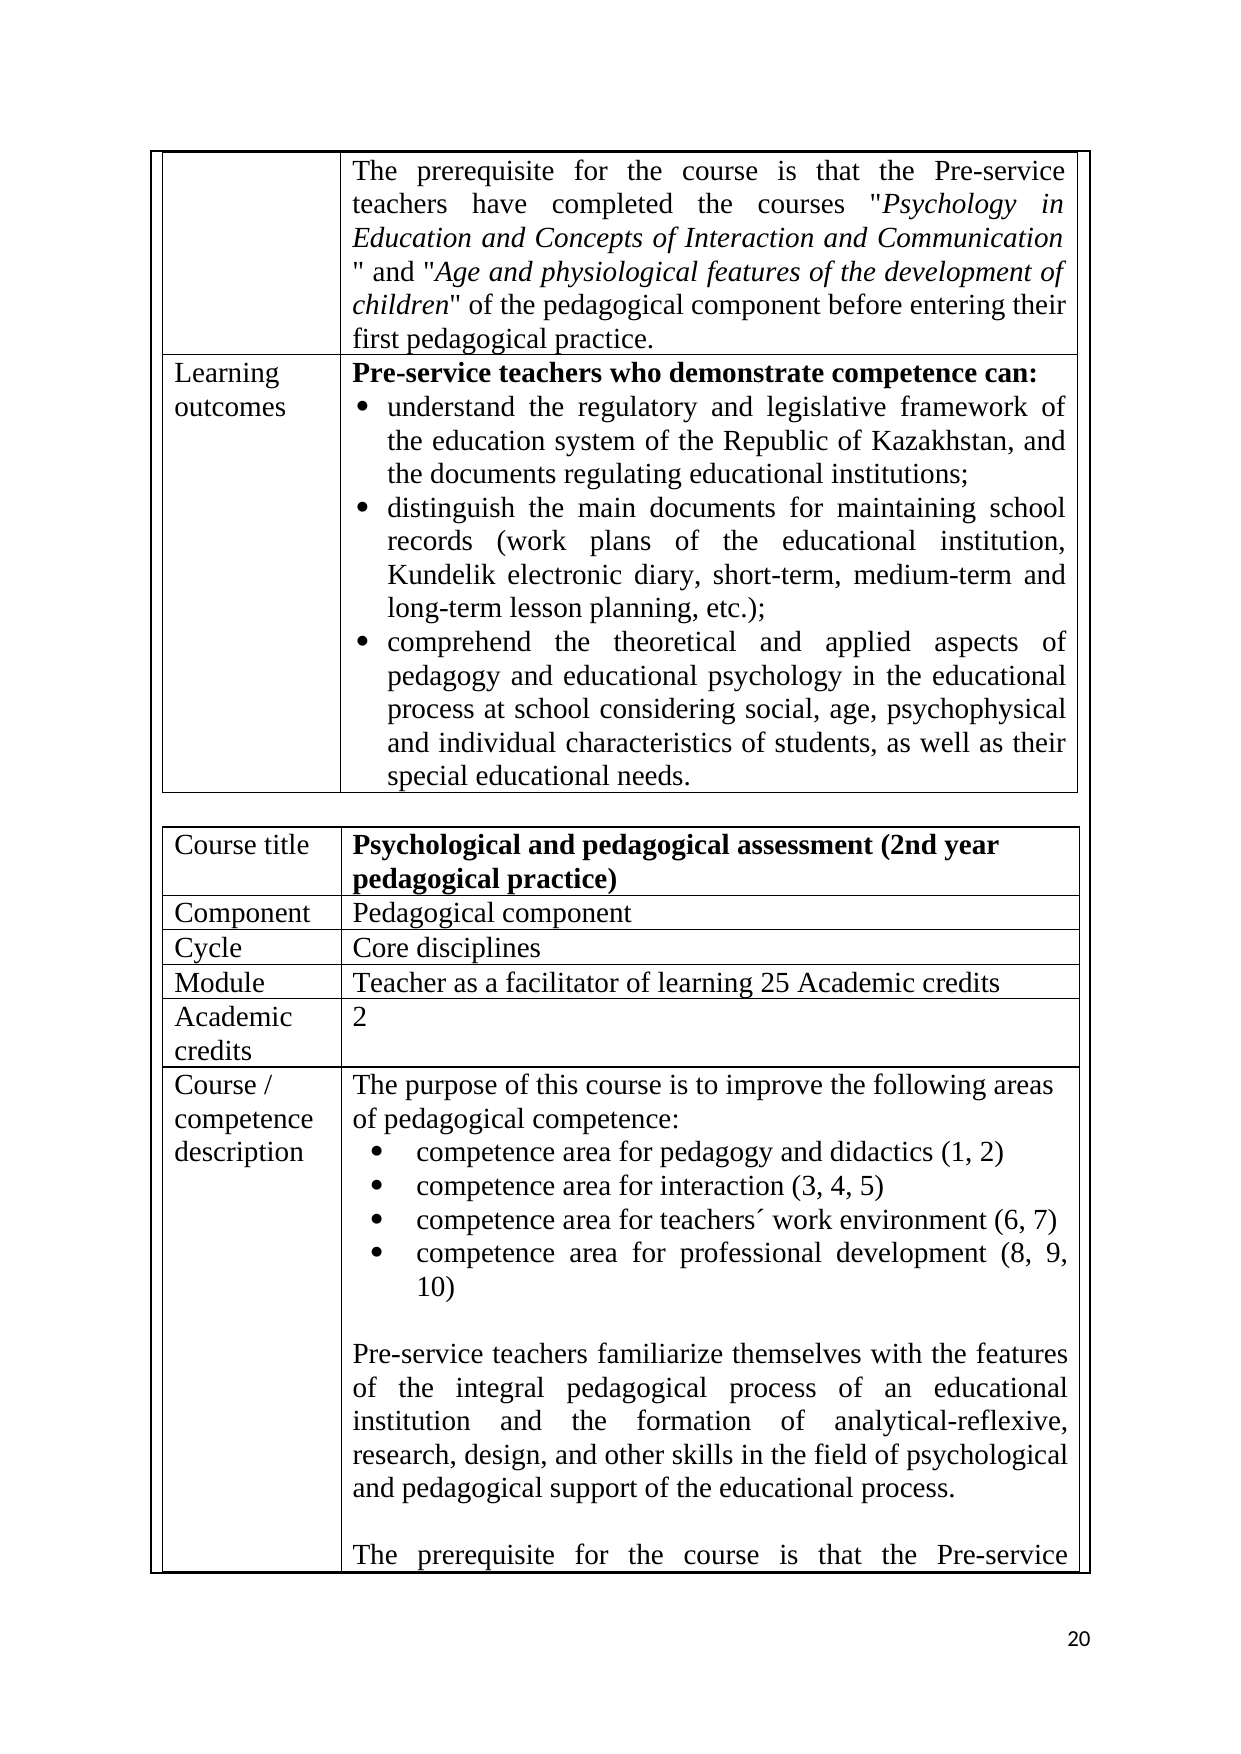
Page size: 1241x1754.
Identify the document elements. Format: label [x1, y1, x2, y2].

table_cell [152, 152, 1089, 1572]
